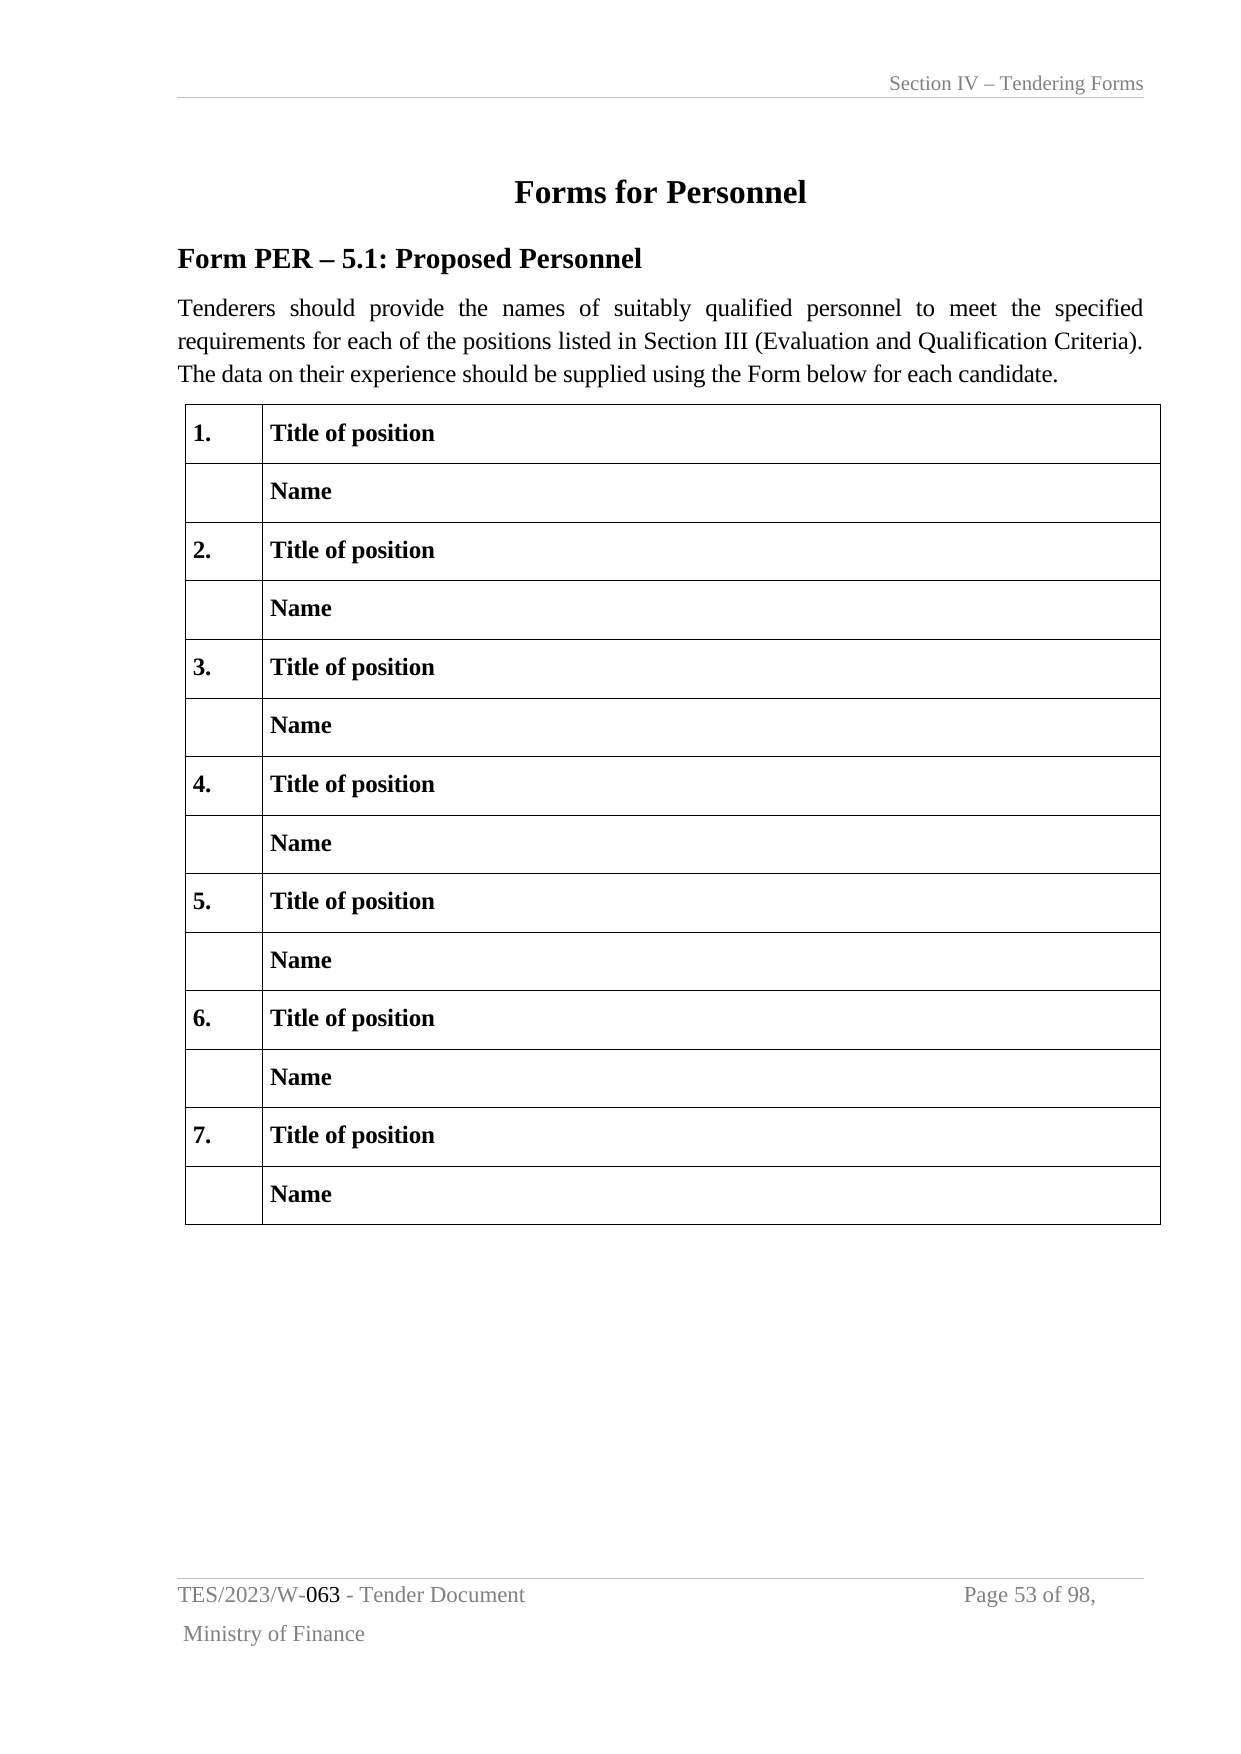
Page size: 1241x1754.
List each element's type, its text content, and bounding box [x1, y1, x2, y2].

table_cell [186, 933, 262, 990]
table_cell Name [263, 1050, 1160, 1107]
table_cell Name [263, 816, 1160, 873]
table_cell 5. [186, 874, 262, 932]
table_cell [186, 1050, 262, 1107]
text Tenderers should provide the names of suitably qualified personnel to meet the specified requirements for each of the positions listed in Section III (Evaluation and Qualification Criteria). The data on their experience should be supplied using the Form below for each candidate. [177, 293, 1144, 387]
table_cell Name [263, 1167, 1160, 1224]
table_cell Name [263, 933, 1160, 990]
table_cell Title of position [263, 523, 1160, 580]
table_cell Title of position [263, 757, 1160, 814]
table_header 1. [186, 405, 262, 463]
table_cell Title of position [263, 640, 1160, 697]
text Forms for Personnel [177, 173, 1144, 211]
table_cell [186, 464, 262, 522]
table_cell 2. [186, 523, 262, 580]
table_cell 6. [186, 991, 262, 1049]
table_cell Name [263, 464, 1160, 522]
table_cell 4. [186, 757, 262, 814]
table_cell Title of position [263, 991, 1160, 1049]
table_cell Name [263, 581, 1160, 639]
table_cell 7. [186, 1108, 262, 1166]
table_cell [186, 699, 262, 756]
table_cell [186, 1167, 262, 1224]
table_header Title of position [263, 405, 1160, 463]
table_cell Title of position [263, 1108, 1160, 1166]
table_cell [186, 581, 262, 639]
table_cell 3. [186, 640, 262, 697]
table_cell Title of position [263, 874, 1160, 932]
table_cell Name [263, 699, 1160, 756]
text Form PER – 5.1: Proposed Personnel [177, 242, 1144, 275]
table_cell [186, 816, 262, 873]
